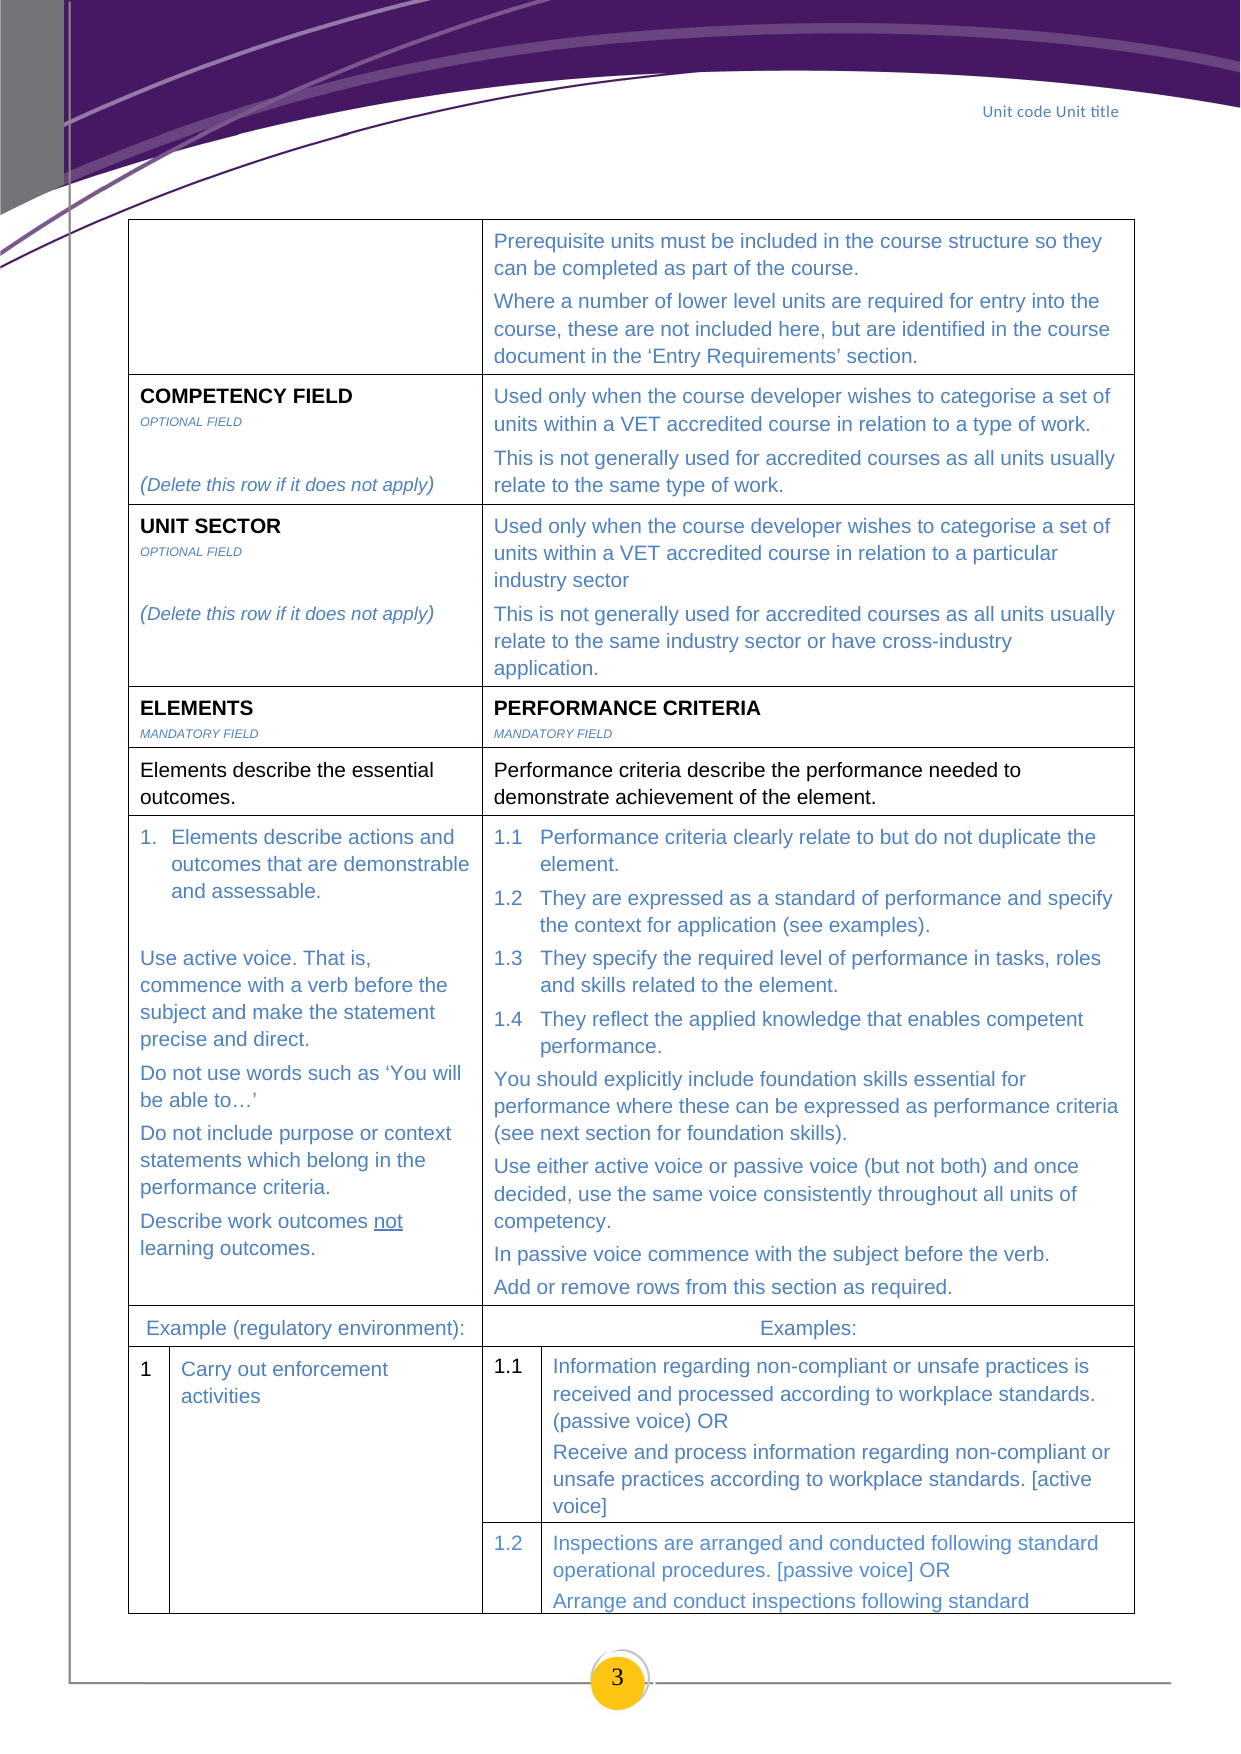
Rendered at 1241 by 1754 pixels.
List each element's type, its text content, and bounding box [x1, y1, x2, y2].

table_cell COMPETENCY FIELD OPTIONAL FIELD (Delete this row if it does not apply) [129, 375, 482, 503]
table_cell Elements describe the essential outcomes. [129, 748, 482, 815]
table_cell 1.1 [483, 1347, 541, 1522]
table_cell Carry out enforcement activities [170, 1347, 482, 1613]
table_cell 1.2 [483, 1523, 541, 1613]
table_cell PERFORMANCE CRITERIA MANDATORY FIELD [483, 687, 1134, 747]
table_cell Information regarding non-compliant or unsafe practices is received and processed according to workplace standards. (passive voice) OR Receive and process information regarding non-compliant or unsafe practices according to workplace standards. [active voice] [542, 1347, 1134, 1522]
table_cell Used only when the course developer wishes to categorise a set of units within a VET accredited course in relation to a particular industry sector This is not generally used for accredited courses as all units usually relate to the same industry sector or have cross-industry application. [483, 505, 1134, 686]
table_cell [129, 220, 482, 374]
table_cell UNIT SECTOR OPTIONAL FIELD (Delete this row if it does not apply) [129, 505, 482, 686]
table_cell Used only when the course developer wishes to categorise a set of units within a VET accredited course in relation to a type of work. This is not generally used for accredited courses as all units usually relate to the same type of work. [483, 375, 1134, 503]
table_cell 1 [129, 1347, 169, 1613]
table_cell Example (regulatory environment): [129, 1306, 482, 1346]
table_cell 1. Elements describe actions and outcomes that are demonstrable and assessable. Use active voice. That is, commence with a verb before the subject and make the statement precise and direct. Do not use words such as ‘You will be able to…’ Do not include purpose or context statements which belong in the performance criteria. Describe work outcomes not learning outcomes. [129, 816, 482, 1305]
table_cell ELEMENTS MANDATORY FIELD [129, 687, 482, 747]
picture [0, 0, 1241, 1754]
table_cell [542, 1523, 1134, 1613]
table_cell Examples: [483, 1306, 1134, 1346]
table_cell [483, 220, 1134, 374]
table_cell 1.1 Performance criteria clearly relate to but do not duplicate the element. 1.2 They are expressed as a standard of performance and specify the context for application (see examples). 1.3 They specify the required level of performance in tasks, roles and skills related to the element. 1.4 They reflect the applied knowledge that enables competent performance. You should explicitly include foundation skills essential for performance where these can be expressed as performance criteria (see next section for foundation skills). Use either active voice or passive voice (but not both) and once decided, use the same voice consistently throughout all units of competency. In passive voice commence with the subject before the verb. Add or remove rows from this section as required. [483, 816, 1134, 1305]
table_cell Performance criteria describe the performance needed to demonstrate achievement of the element. [483, 748, 1134, 815]
